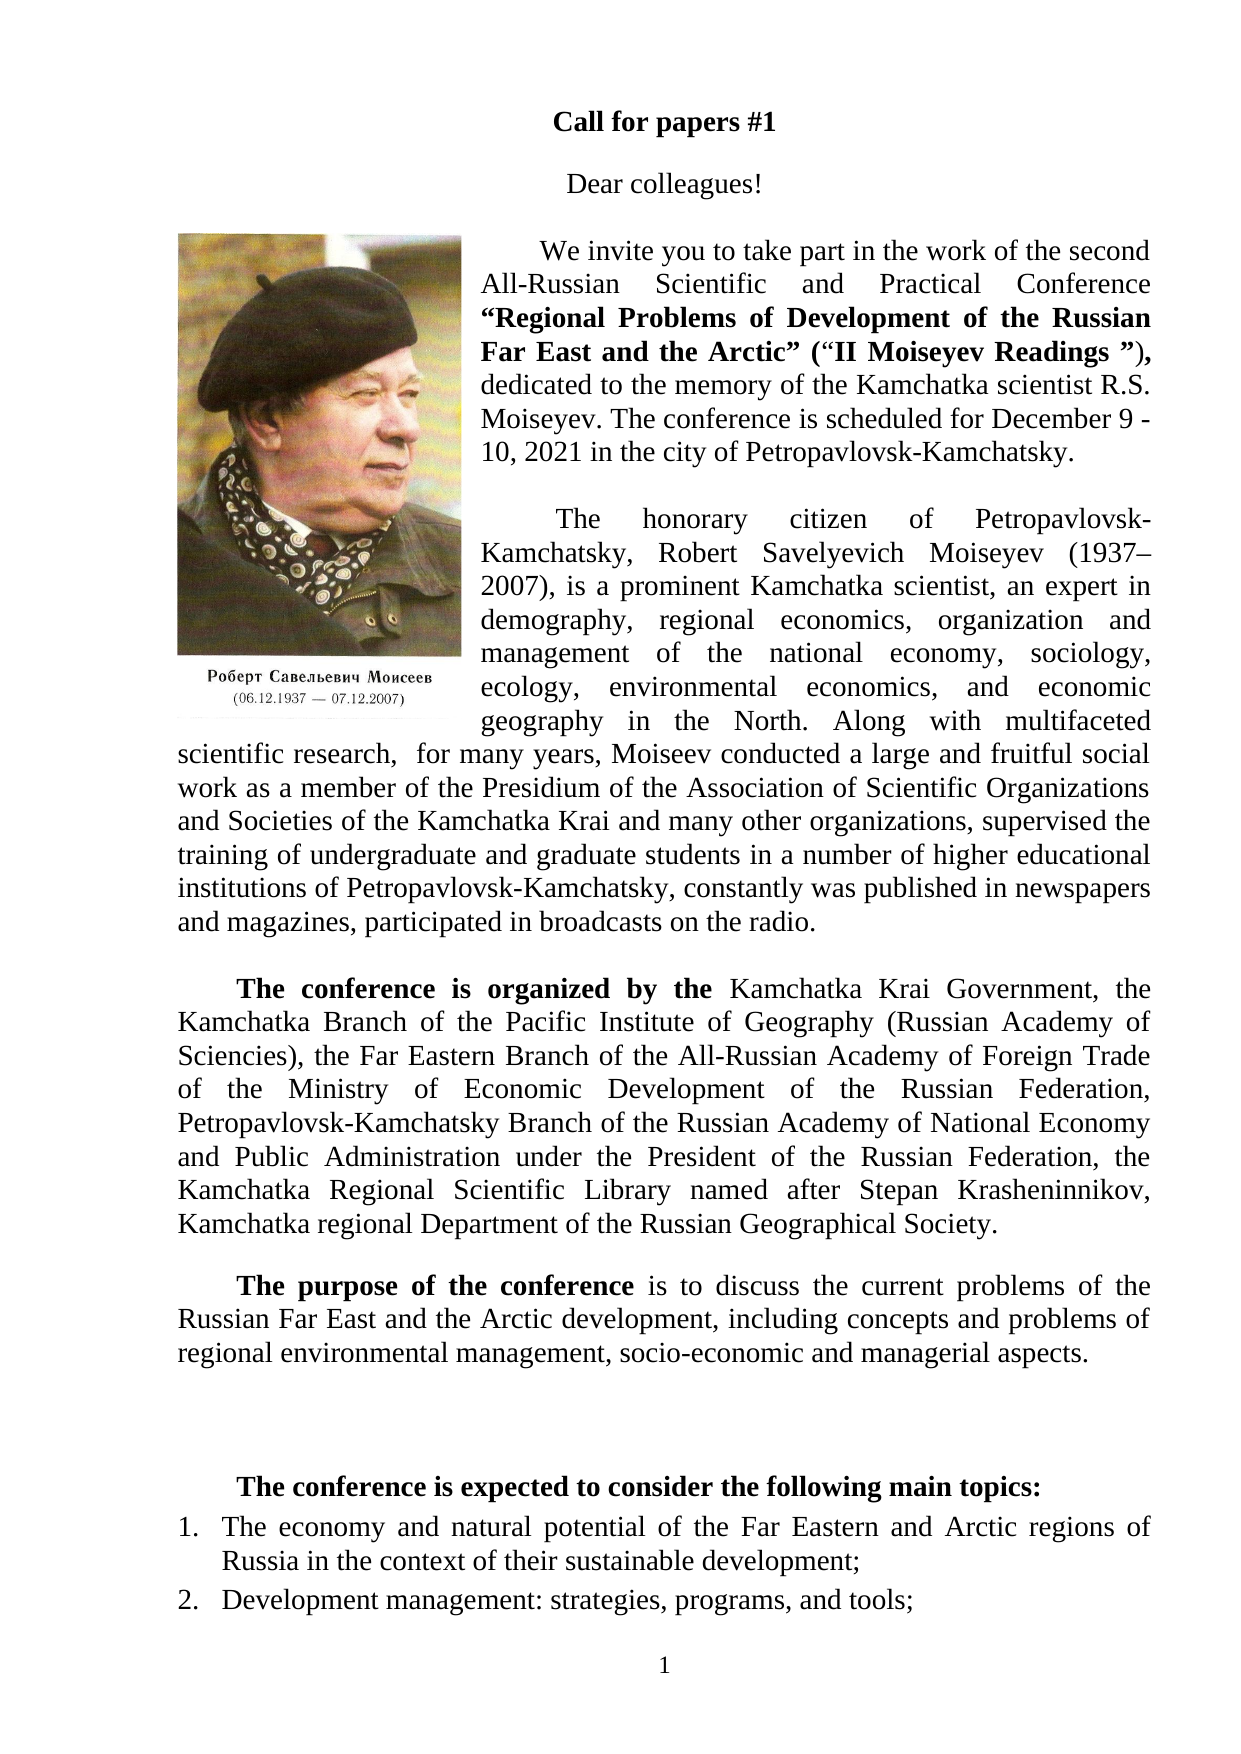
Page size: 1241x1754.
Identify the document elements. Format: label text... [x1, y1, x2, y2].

text The conference is expected to consider the following main topics: [177, 1469, 1152, 1503]
text The purpose of the conference is to discuss the current problems of the Russian Far East and the Arctic development, including concepts and problems of regional environmental management, socio-economic and managerial aspects. [177, 1268, 1152, 1369]
picture [177, 233, 462, 719]
text We invite you to take part in the work of the second All-Russian Scientific and Practical Conference “Regional Problems of Development of the Russian Far East and the Arctic” (“II Moiseyev Readings ”), dedicated to the memory of the Kamchatka scientist R.S. Moiseyev. The conference is scheduled for December 9 - 10, 2021 in the city of Petropavlovsk-Kamchatsky. [462, 233, 1152, 468]
text Dear colleagues! [177, 166, 1152, 199]
list Development management: strategies, programs, and tools; [177, 1582, 1152, 1616]
text The honorary citizen of Petropavlovsk-Kamchatsky, Robert Savelyevich Moiseyev (1937–2007), is a prominent Kamchatka scientist, an expert in demography, regional economics, organization and management of the national economy, sociology, ecology, environmental economics, and economic geography in the North. Along with multifaceted scientific research, for many years, Moiseev conducted a large and fruitful social work as a member of the Presidium of the Association of Scientific Organizations and Societies of the Kamchatka Krai and many other organizations, supervised the training of undergraduate and graduate students in a number of higher educational institutions of Petropavlovsk-Kamchatsky, constantly was published in newspapers and magazines, participated in broadcasts on the radio. [177, 501, 1152, 937]
text Call for papers #1 [177, 104, 1152, 137]
list The economy and natural potential of the Far Eastern and Arctic regions of Russia in the context of their sustainable development; [177, 1509, 1152, 1576]
text The conference is organized by the Kamchatka Krai Government, the Kamchatka Branch of the Pacific Institute of Geography (Russian Academy of Sciencies), the Far Eastern Branch of the All-Russian Academy of Foreign Trade of the Ministry of Economic Development of the Russian Federation, Petropavlovsk-Kamchatsky Branch of the Russian Academy of National Economy and Public Administration under the President of the Russian Federation, the Kamchatka Regional Scientific Library named after Stepan Krasheninnikov, Kamchatka regional Department of the Russian Geographical Society. [177, 971, 1152, 1239]
